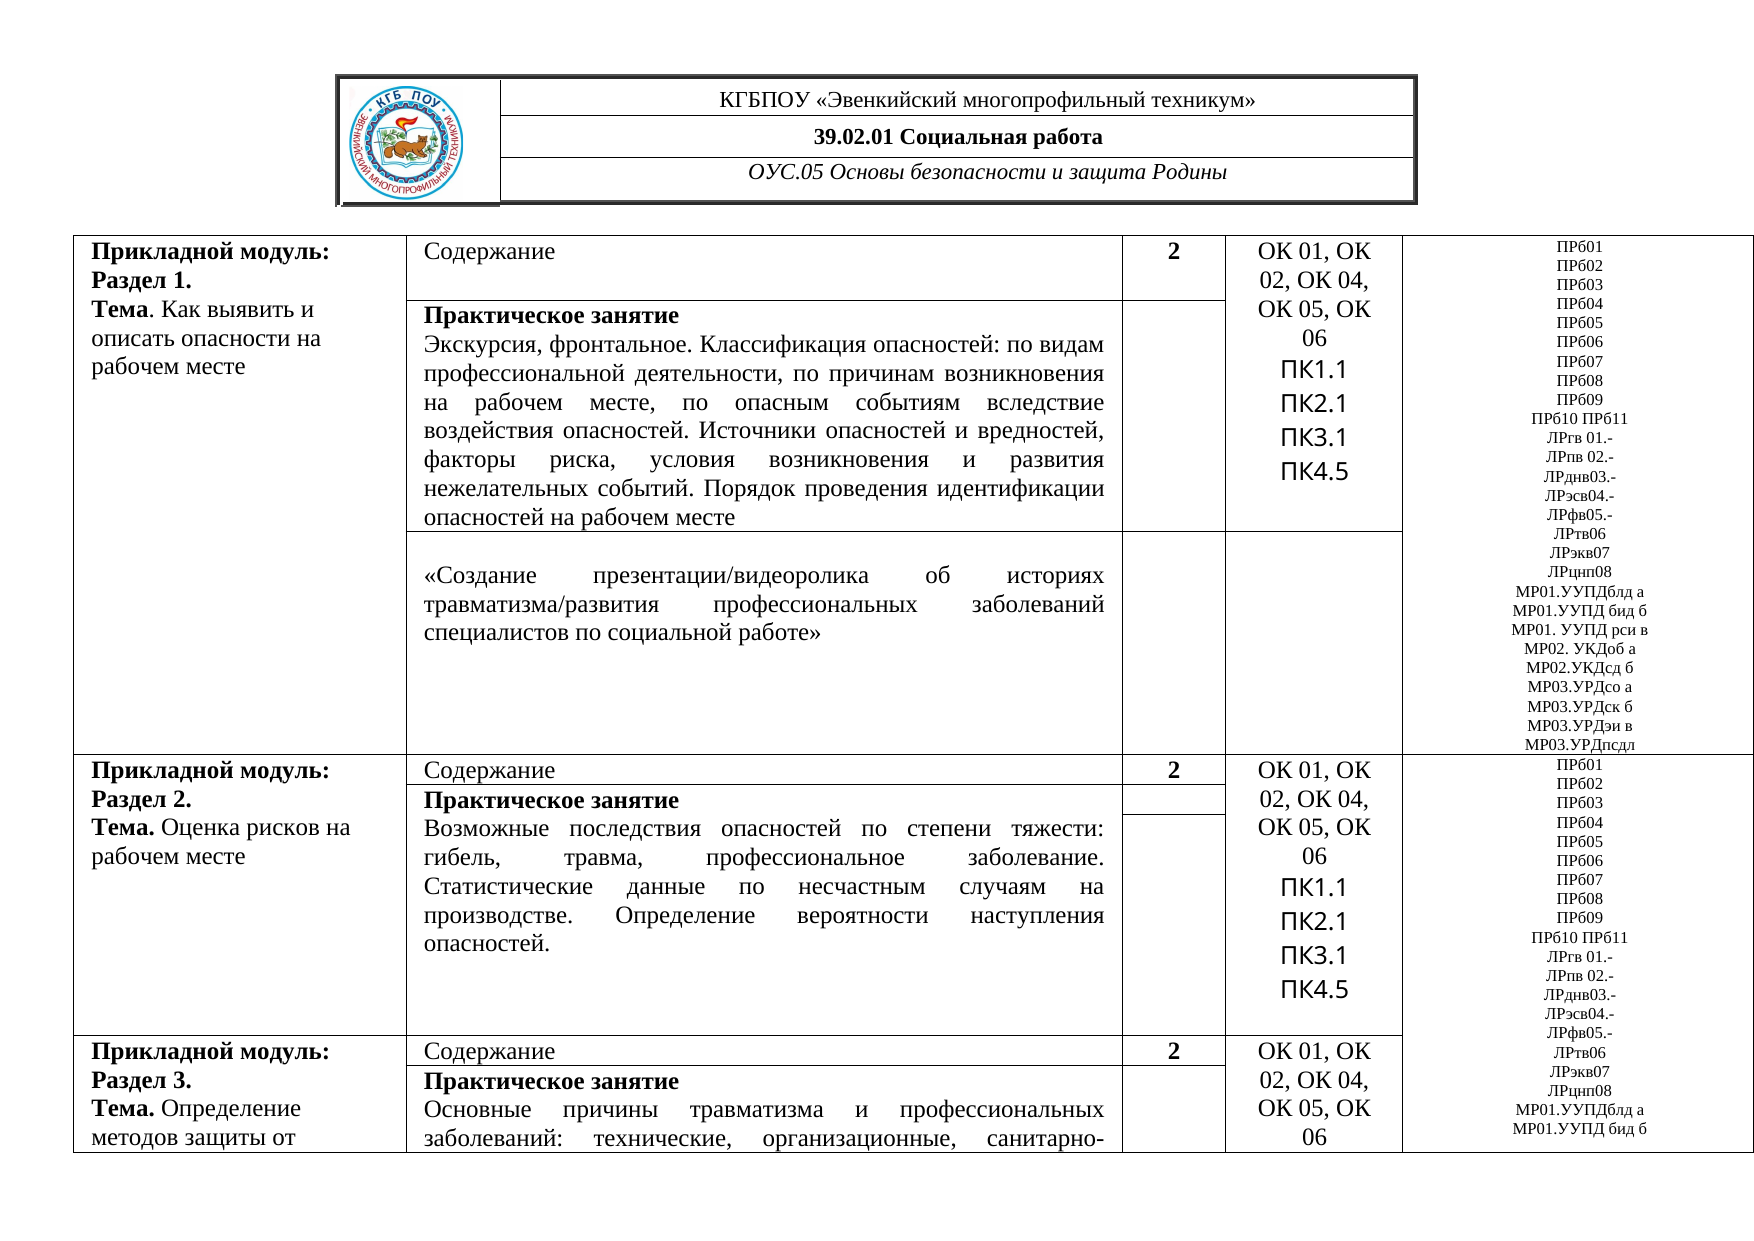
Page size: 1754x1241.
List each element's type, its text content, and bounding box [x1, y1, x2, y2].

table_cell Прикладной модуль: Раздел 3. Тема. Определение методов защиты от опасностей на рабочем месте [74, 1036, 406, 1152]
table_cell 2 [1123, 1036, 1225, 1065]
table_cell ОК 01, ОК 02, ОК 04, ОК 05, ОК 06 ПК1.1 ПК2.1 ПК3.1 ПК4.5 [1226, 755, 1402, 1035]
table_cell Содержание [407, 755, 1122, 784]
table_cell [1123, 815, 1225, 1035]
picture [349, 86, 396, 134]
table_cell [1123, 785, 1225, 813]
table_cell [1123, 532, 1225, 754]
table_cell Прикладной модуль: Раздел 1. Тема. Как выявить и описать опасности на рабочем месте [74, 236, 406, 754]
table_cell Содержание [407, 1036, 1122, 1065]
table_cell Практическое занятие Экскурсия, фронтальное. Классификация опасностей: по видам профессиональной деятельности, по причинам возникновения на рабочем месте, по опасным событиям вследствие воздействия опасностей. Источники опасностей и вредностей, факторы риска, условия возникновения и развития нежелательных событий. Порядок проведения идентификации опасностей на рабочем месте [407, 301, 1122, 531]
table_cell «Создание презентации/видеоролика об историях травматизма/развития профессиональных заболеваний специалистов по социальной работе» [407, 532, 1122, 754]
table_cell [1123, 1066, 1225, 1152]
table_cell [1123, 301, 1225, 531]
table_cell 2 [1123, 236, 1225, 299]
picture [349, 86, 464, 201]
table_cell 2 [1123, 755, 1225, 784]
table_cell [1226, 532, 1402, 754]
table_cell Содержание [407, 236, 1122, 299]
table_cell ОК 01, ОК 02, ОК 04, ОК 05, ОК 06 ПК1.1 ПК2.1 ПК3.1 ПК4.5 [1226, 1036, 1402, 1152]
table_cell Практическое занятие Возможные последствия опасностей по степени тяжести: гибель, травма, профессиональное заболевание. Статистические данные по несчастным случаям на производстве. Определение вероятности наступления опасностей. [407, 785, 1122, 1035]
table_cell Прикладной модуль: Раздел 2. Тема. Оценка рисков на рабочем месте [74, 755, 406, 1035]
table_cell ОК 01, ОК 02, ОК 04, ОК 05, ОК 06 ПК1.1 ПК2.1 ПК3.1 ПК4.5 [1226, 236, 1402, 531]
